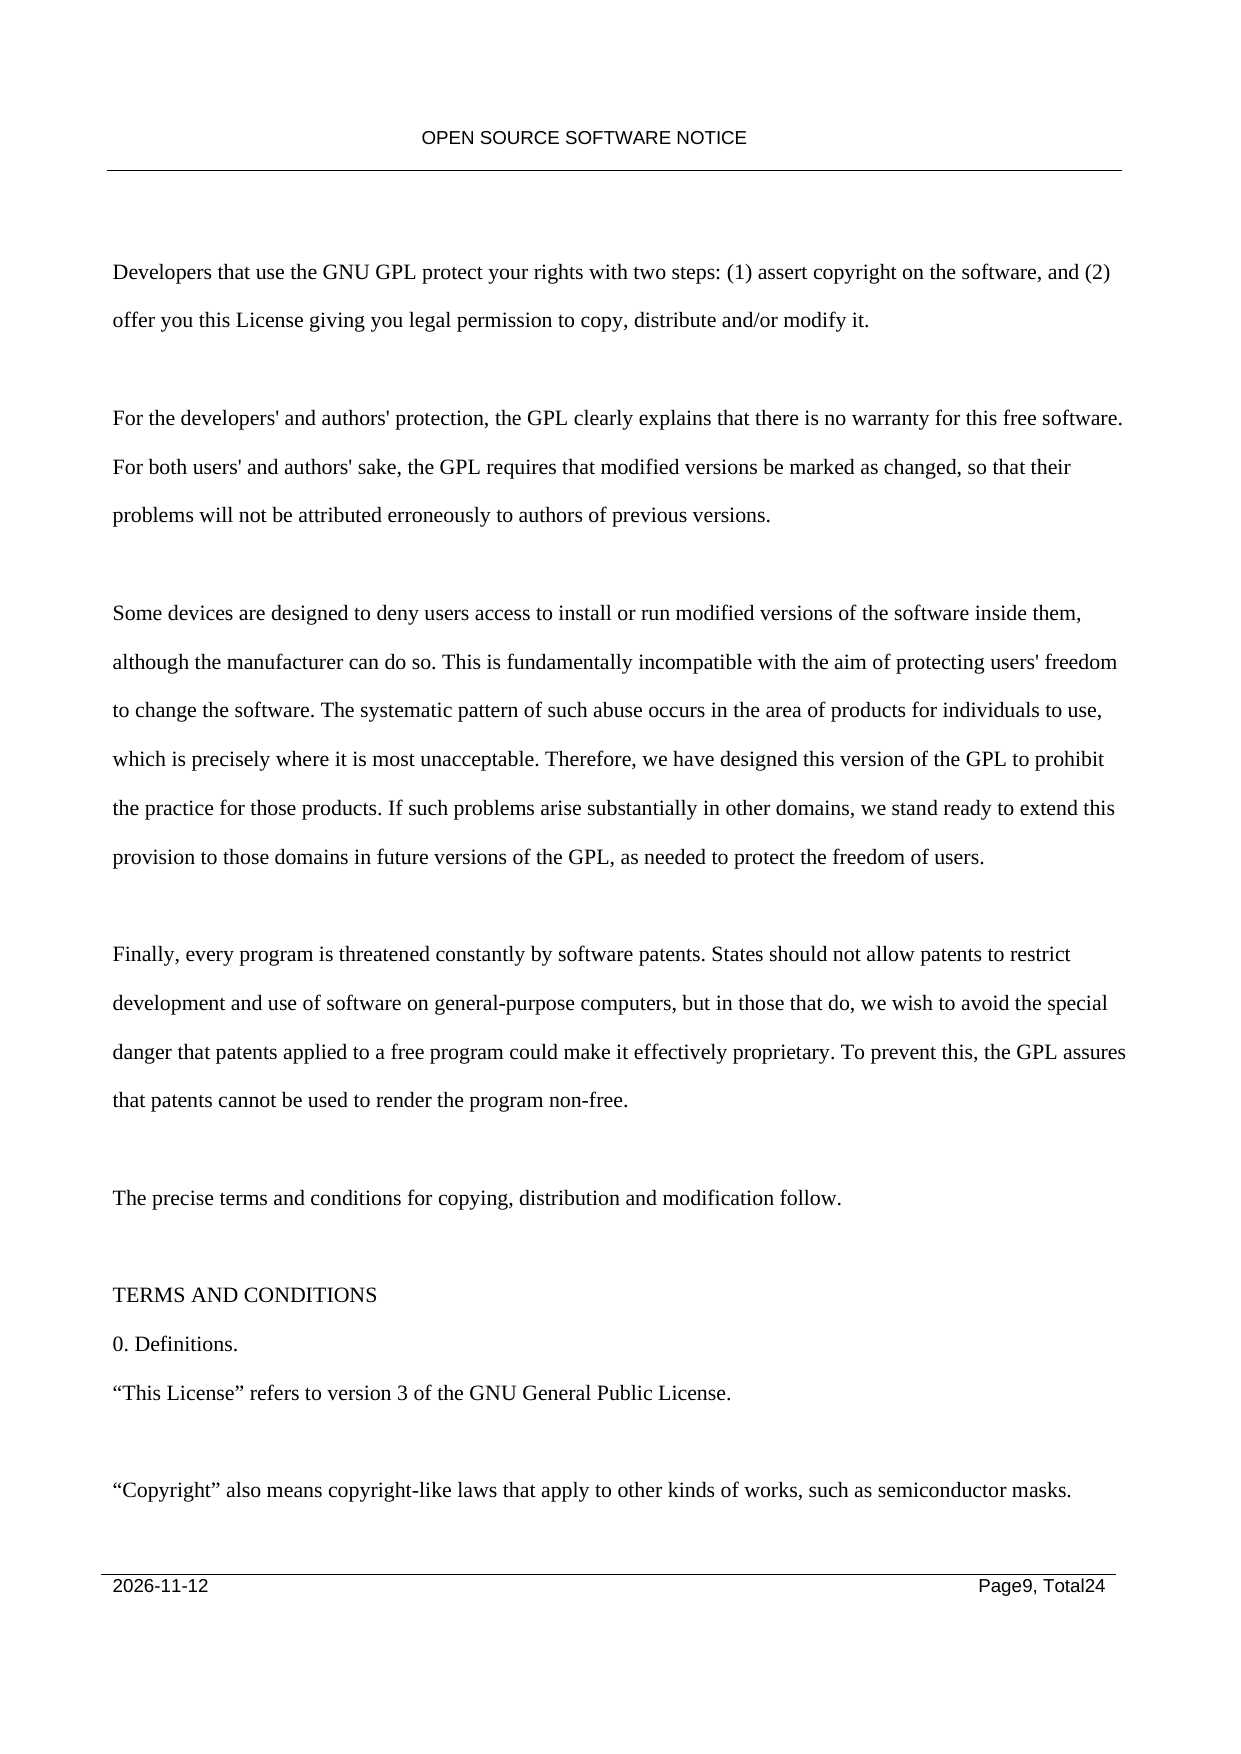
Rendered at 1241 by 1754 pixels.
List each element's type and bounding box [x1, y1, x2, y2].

text [112, 206, 1128, 1506]
